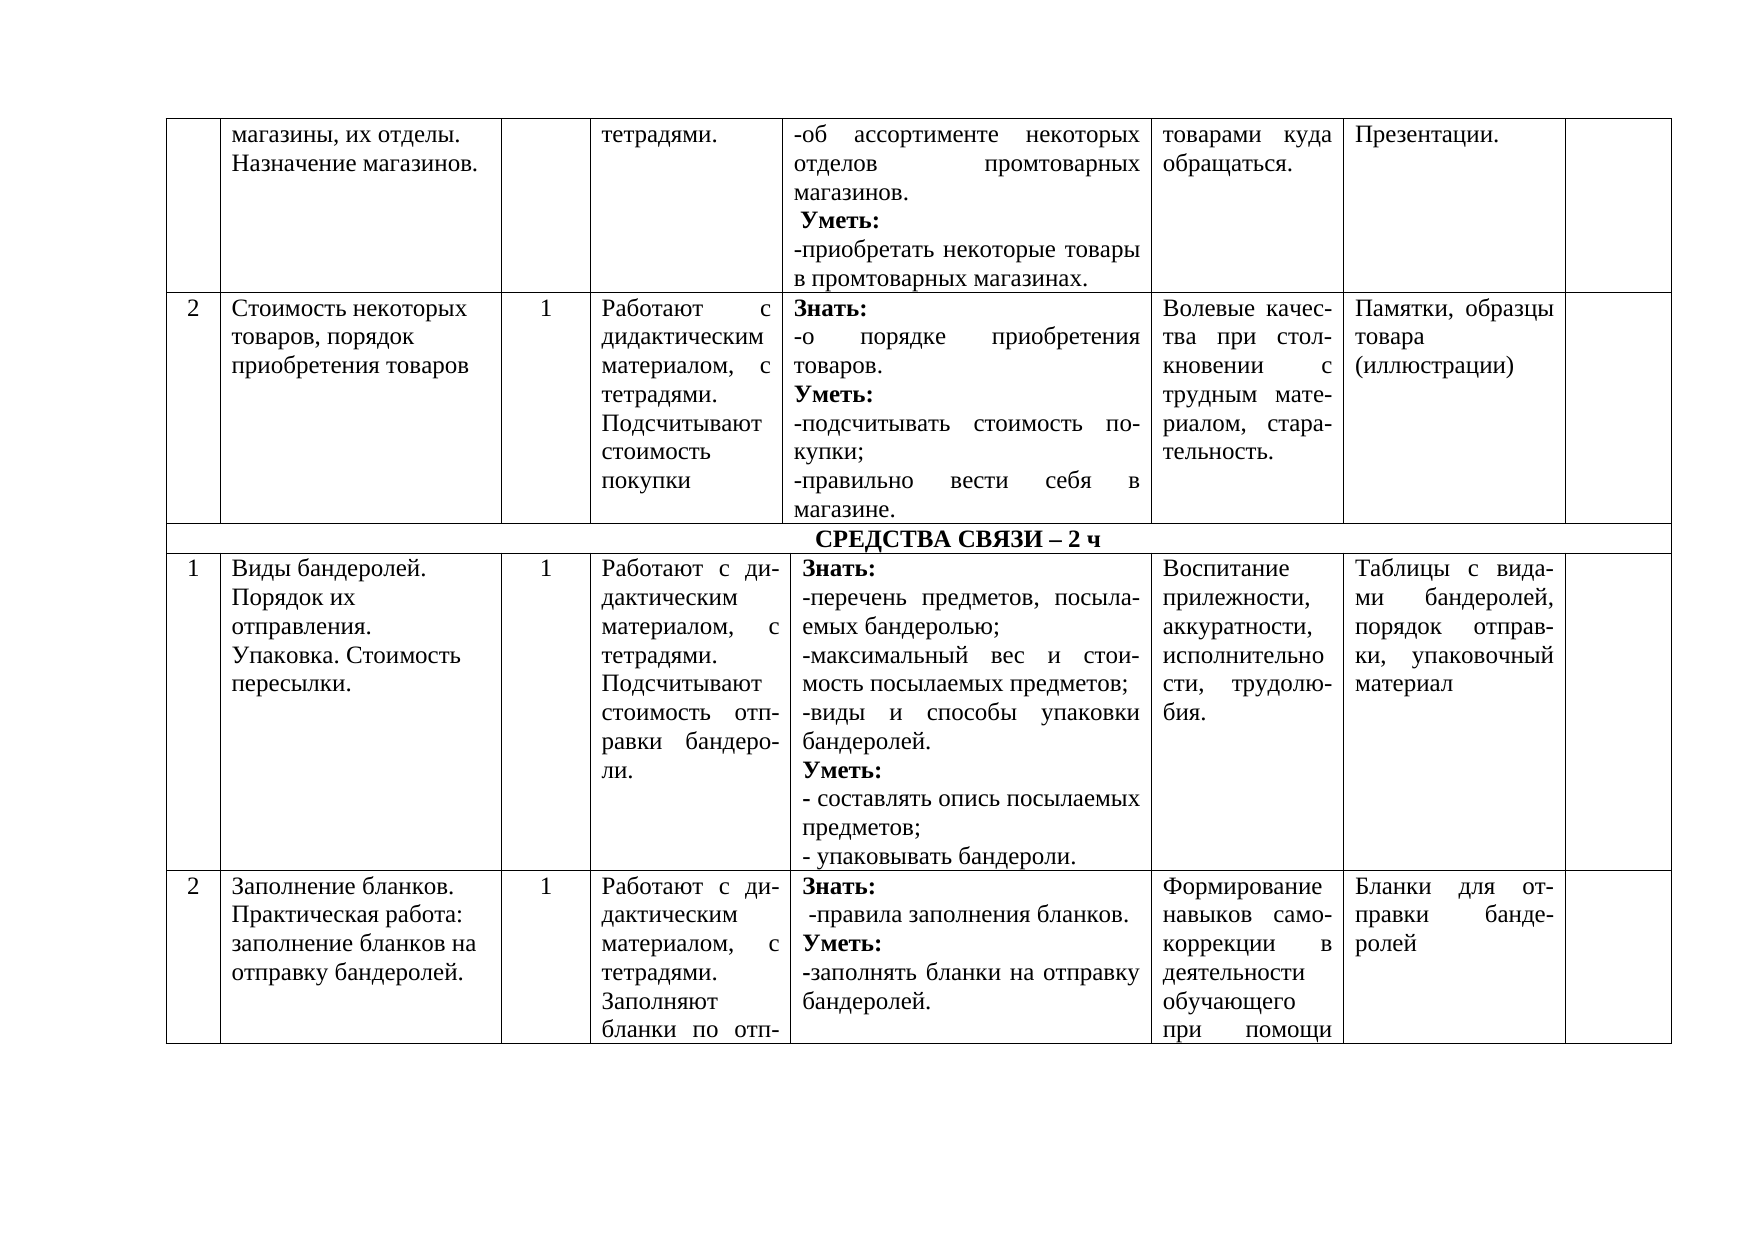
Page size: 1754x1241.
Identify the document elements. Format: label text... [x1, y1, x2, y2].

table_cell СРЕДСТВА СВЯЗИ – 2 ч [167, 524, 1671, 552]
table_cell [1152, 871, 1343, 1043]
table_cell 2 [167, 871, 220, 1043]
table_cell [1566, 119, 1671, 292]
table_cell Памятки, образцы товара (иллюстрации) [1344, 293, 1565, 523]
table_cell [783, 119, 1151, 292]
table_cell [1152, 119, 1343, 292]
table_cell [221, 119, 501, 292]
table_cell Виды бандеролей. Порядок их отправления. Упаковка. Стоимость пересылки. [221, 554, 501, 870]
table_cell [591, 871, 790, 1043]
table_cell Волевые качес-тва при стол-кновении с трудным мате-риалом, стара-тельность. [1152, 293, 1343, 523]
table_cell 1 [502, 554, 590, 870]
table_cell 1 [502, 871, 590, 1043]
table_cell 1 [502, 119, 590, 292]
table_cell Работают с дидактическим материалом, с тетрадями. Подсчитывают стоимость покупки [591, 293, 782, 523]
table_cell Таблицы с вида-ми бандеролей, порядок отправ-ки, упаковочный материал [1344, 554, 1565, 870]
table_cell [1344, 871, 1565, 1043]
table_cell 1 [167, 119, 220, 292]
table_cell Воспитание прилежности, аккуратности, исполнительности, трудолю-бия. [1152, 554, 1343, 870]
table_cell 2 [167, 293, 220, 523]
table_cell Работают с ди-дактическим материалом, с тетрадями. Подсчитывают стоимость отп-равки бандеро-ли. [591, 554, 790, 870]
table_cell Знать: -о порядке приобретения товаров. Уметь: -подсчитывать стоимость по-купки; -правильно вести себя в магазине. [783, 293, 1151, 523]
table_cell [591, 119, 782, 292]
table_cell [221, 871, 501, 1043]
table_cell Стоимость некоторых товаров, порядок приобретения товаров [221, 293, 501, 523]
table_cell [1566, 871, 1671, 1043]
table_cell [1566, 293, 1671, 523]
table_cell Знать: -перечень предметов, посыла-емых бандеролью; -максимальный вес и стои-мость посылаемых предметов; -виды и способы упаковки бандеролей. Уметь: - составлять опись посылаемых предметов; - упаковывать бандероли. [791, 554, 1151, 870]
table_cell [791, 871, 1151, 1043]
table_cell 1 [502, 293, 590, 523]
table_cell 1 [167, 554, 220, 870]
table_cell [1344, 119, 1565, 292]
table_cell [1566, 554, 1671, 870]
